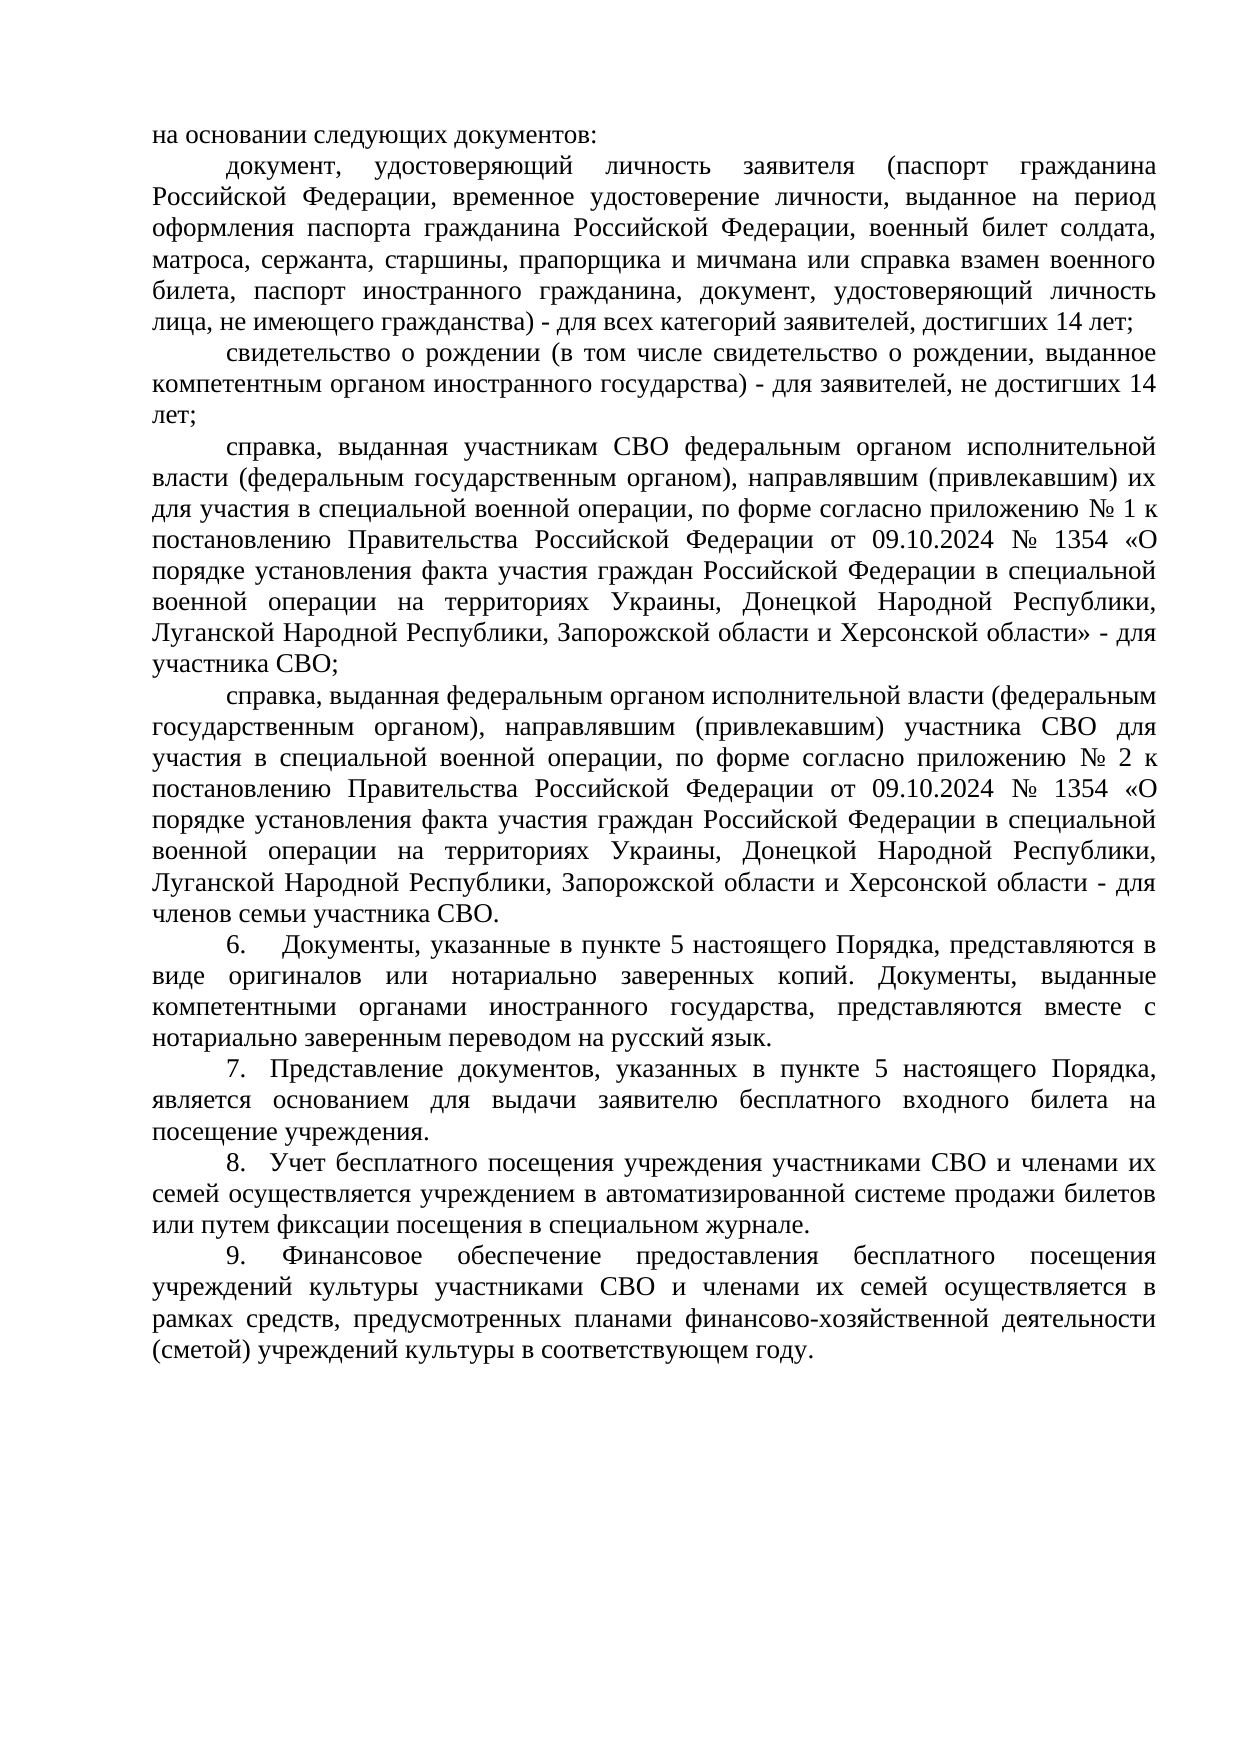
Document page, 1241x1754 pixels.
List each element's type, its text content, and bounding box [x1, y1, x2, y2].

text справка, выданная участникам СВО федеральным органом исполнительной власти (федеральным государственным органом), направлявшим (привлекавшим) их для участия в специальной военной операции, по форме согласно приложению № 1 к постановлению Правительства Российской Федерации от 09.10.2024 № 1354 «О порядке установления факта участия граждан Российской Федерации в специальной военной операции на территориях Украины, Донецкой Народной Республики, Луганской Народной Республики, Запорожской области и Херсонской области» - для участника СВО; [152, 429, 1157, 679]
list Учет бесплатного посещения учреждения участниками СВО и членами их семей осуществляется учреждением в автоматизированной системе продажи билетов или путем фиксации посещения в специальном журнале. [152, 1146, 1157, 1239]
list Представление документов, указанных в пункте 5 настоящего Порядка, является основанием для выдачи заявителю бесплатного входного билета на посещение учреждения. [152, 1052, 1157, 1146]
list Документы, указанные в пункте 5 настоящего Порядка, представляются в виде оригиналов или нотариально заверенных копий. Документы, выданные компетентными органами иностранного государства, представляются вместе с нотариально заверенным переводом на русский язык. [152, 928, 1157, 1052]
text справка, выданная федеральным органом исполнительной власти (федеральным государственным органом), направлявшим (привлекавшим) участника СВО для участия в специальной военной операции, по форме согласно приложению № 2 к постановлению Правительства Российской Федерации от 09.10.2024 № 1354 «О порядке установления факта участия граждан Российской Федерации в специальной военной операции на территориях Украины, Донецкой Народной Республики, Луганской Народной Республики, Запорожской области и Херсонской области - для членов семьи участника СВО. [152, 679, 1157, 928]
text документ, удостоверяющий личность заявителя (паспорт гражданина Российской Федерации, временное удостоверение личности, выданное на период оформления паспорта гражданина Российской Федерации, военный билет солдата, матроса, сержанта, старшины, прапорщика и мичмана или справка взамен военного билета, паспорт иностранного гражданина, документ, удостоверяющий личность лица, не имеющего гражданства) - для всех категорий заявителей, достигших 14 лет; [152, 149, 1157, 336]
text свидетельство о рождении (в том числе свидетельство о рождении, выданное компетентным органом иностранного государства) - для заявителей, не достигших 14 лет; [152, 336, 1157, 429]
list Финансовое обеспечение предоставления бесплатного посещения учреждений культуры участниками СВО и членами их семей осуществляется в рамках средств, предусмотренных планами финансово-хозяйственной деятельности (сметой) учреждений культуры в соответствующем году. [152, 1239, 1157, 1364]
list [152, 118, 1157, 149]
